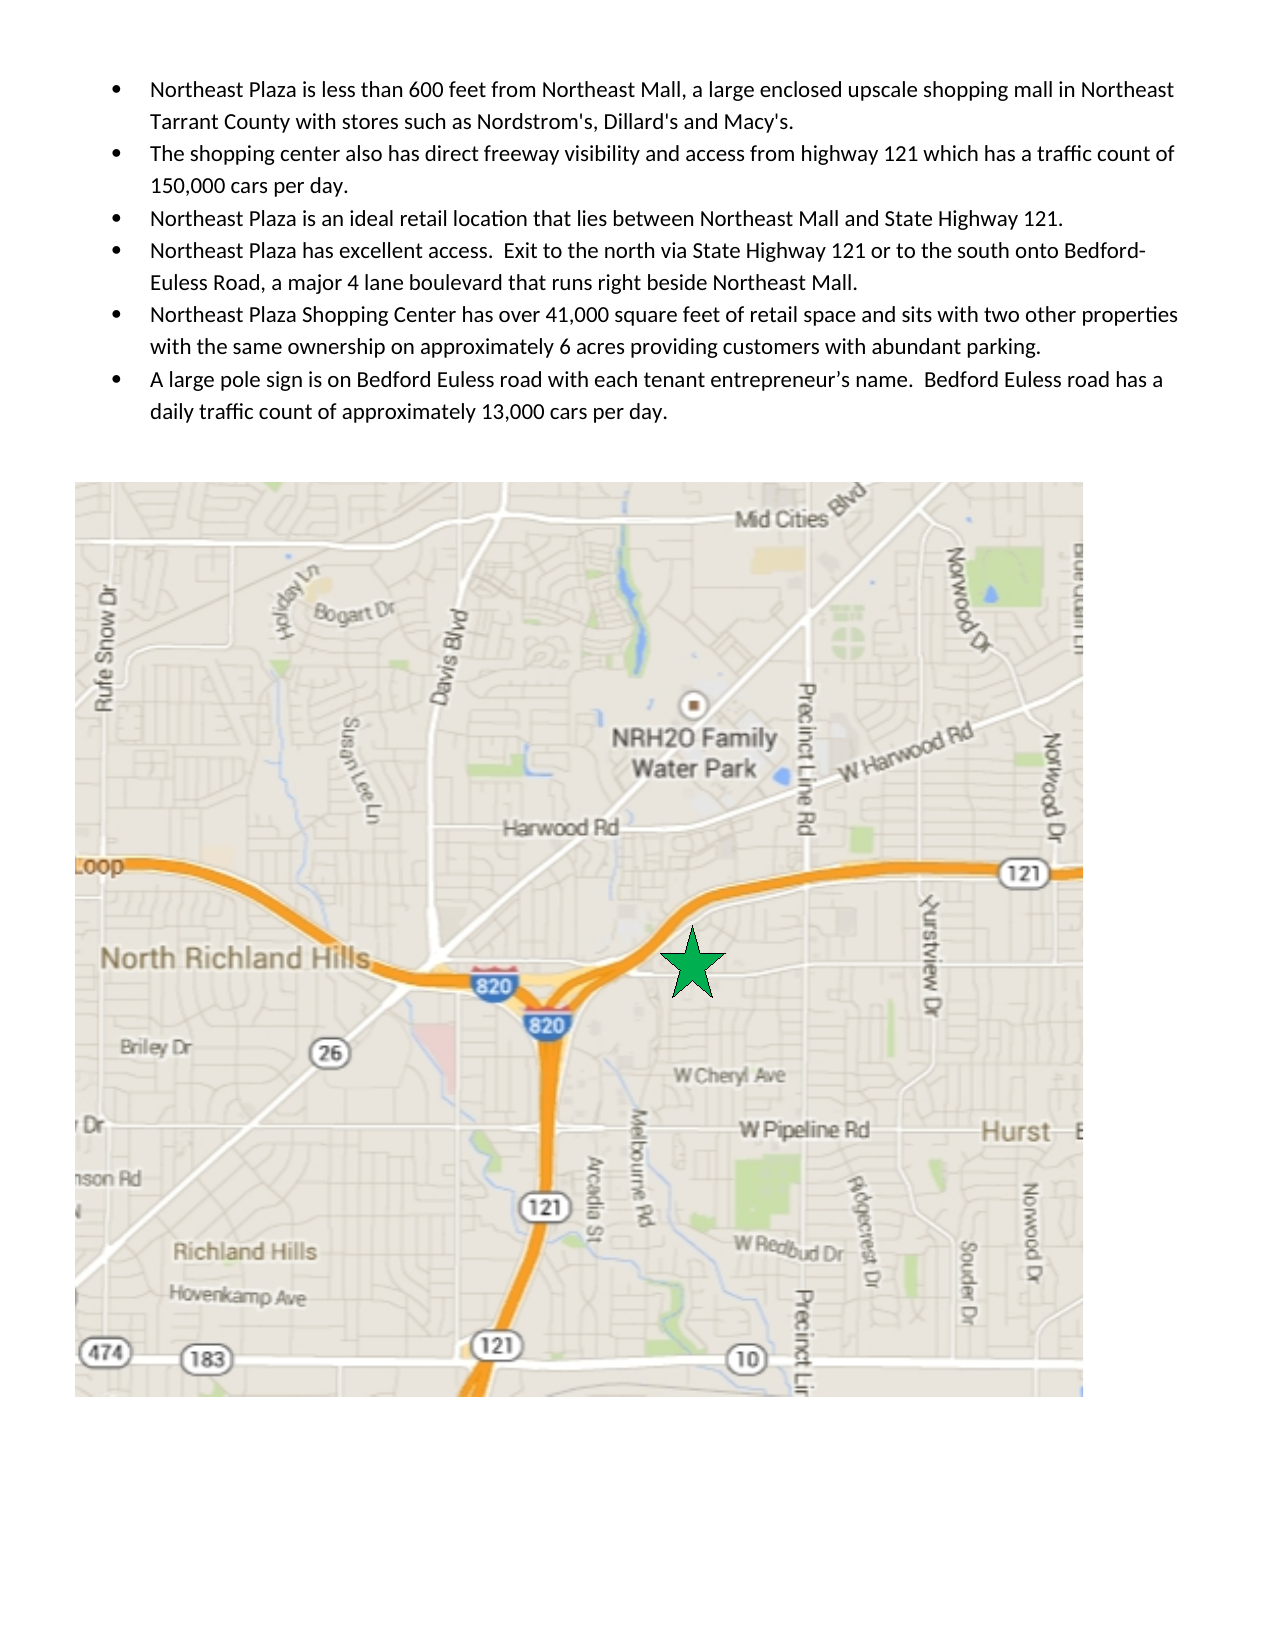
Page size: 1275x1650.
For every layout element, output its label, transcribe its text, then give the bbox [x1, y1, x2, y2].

list Northeast Plaza Shopping Center has over 41,000 square feet of retail space and sits with two other properties with the same ownership on approximately 6 acres providing customers with abundant parking. [112, 300, 1200, 361]
picture [75, 482, 1084, 1397]
list The shopping center also has direct freeway visibility and access from highway 121 which has a traffic count of 150,000 cars per day. [112, 139, 1200, 199]
list Northeast Plaza has excellent access. Exit to the north via State Highway 121 or to the south onto Bedford-Euless Road, a major 4 lane boulevard that runs right beside Northeast Mall. [112, 236, 1200, 296]
list Northeast Plaza is an ideal retail location that lies between Northeast Mall and State Highway 121. [112, 204, 1200, 232]
list A large pole sign is on Bedford Euless road with each tenant entrepreneur’s name. Bedford Euless road has a daily traffic count of approximately 13,000 cars per day. [112, 365, 1200, 425]
list Northeast Plaza is less than 600 feet from Northeast Mall, a large enclosed upscale shopping mall in Northeast Tarrant County with stores such as Nordstrom's, Dillard's and Macy's. [112, 75, 1200, 135]
